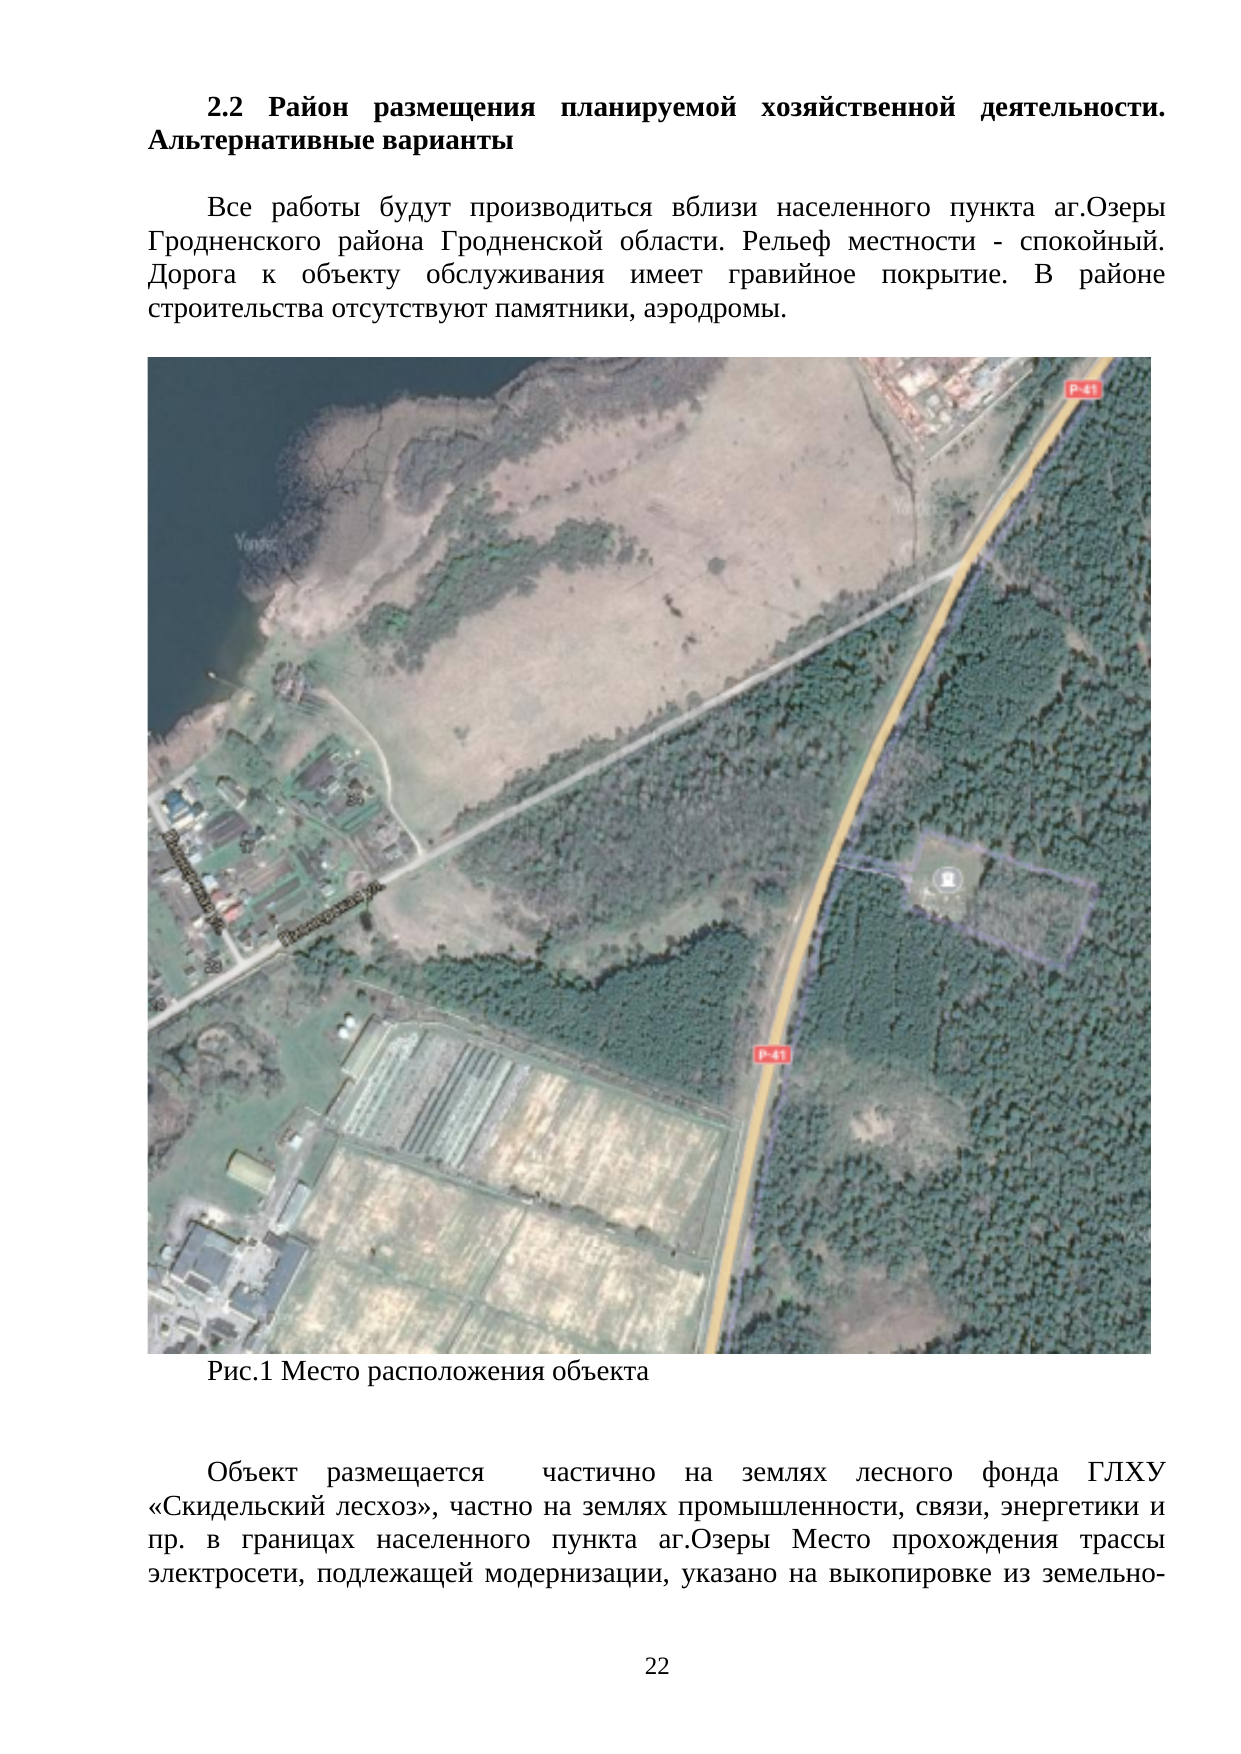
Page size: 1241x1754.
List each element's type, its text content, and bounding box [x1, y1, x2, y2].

text Рис.1 Место расположения объекта [148, 1353, 1167, 1387]
picture [147, 357, 1151, 1354]
subtitle 2.2 Район размещения планируемой хозяйственной деятельности. Альтернативные варианты [148, 89, 1167, 156]
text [148, 1454, 1167, 1588]
text Все работы будут производиться вблизи населенного пункта аг.Озеры Гродненского района Гродненской области. Рельеф местности - спокойный. Дорога к объекту обслуживания имеет гравийное покрытие. В районе строительства отсутствуют памятники, аэродромы. [148, 189, 1167, 323]
